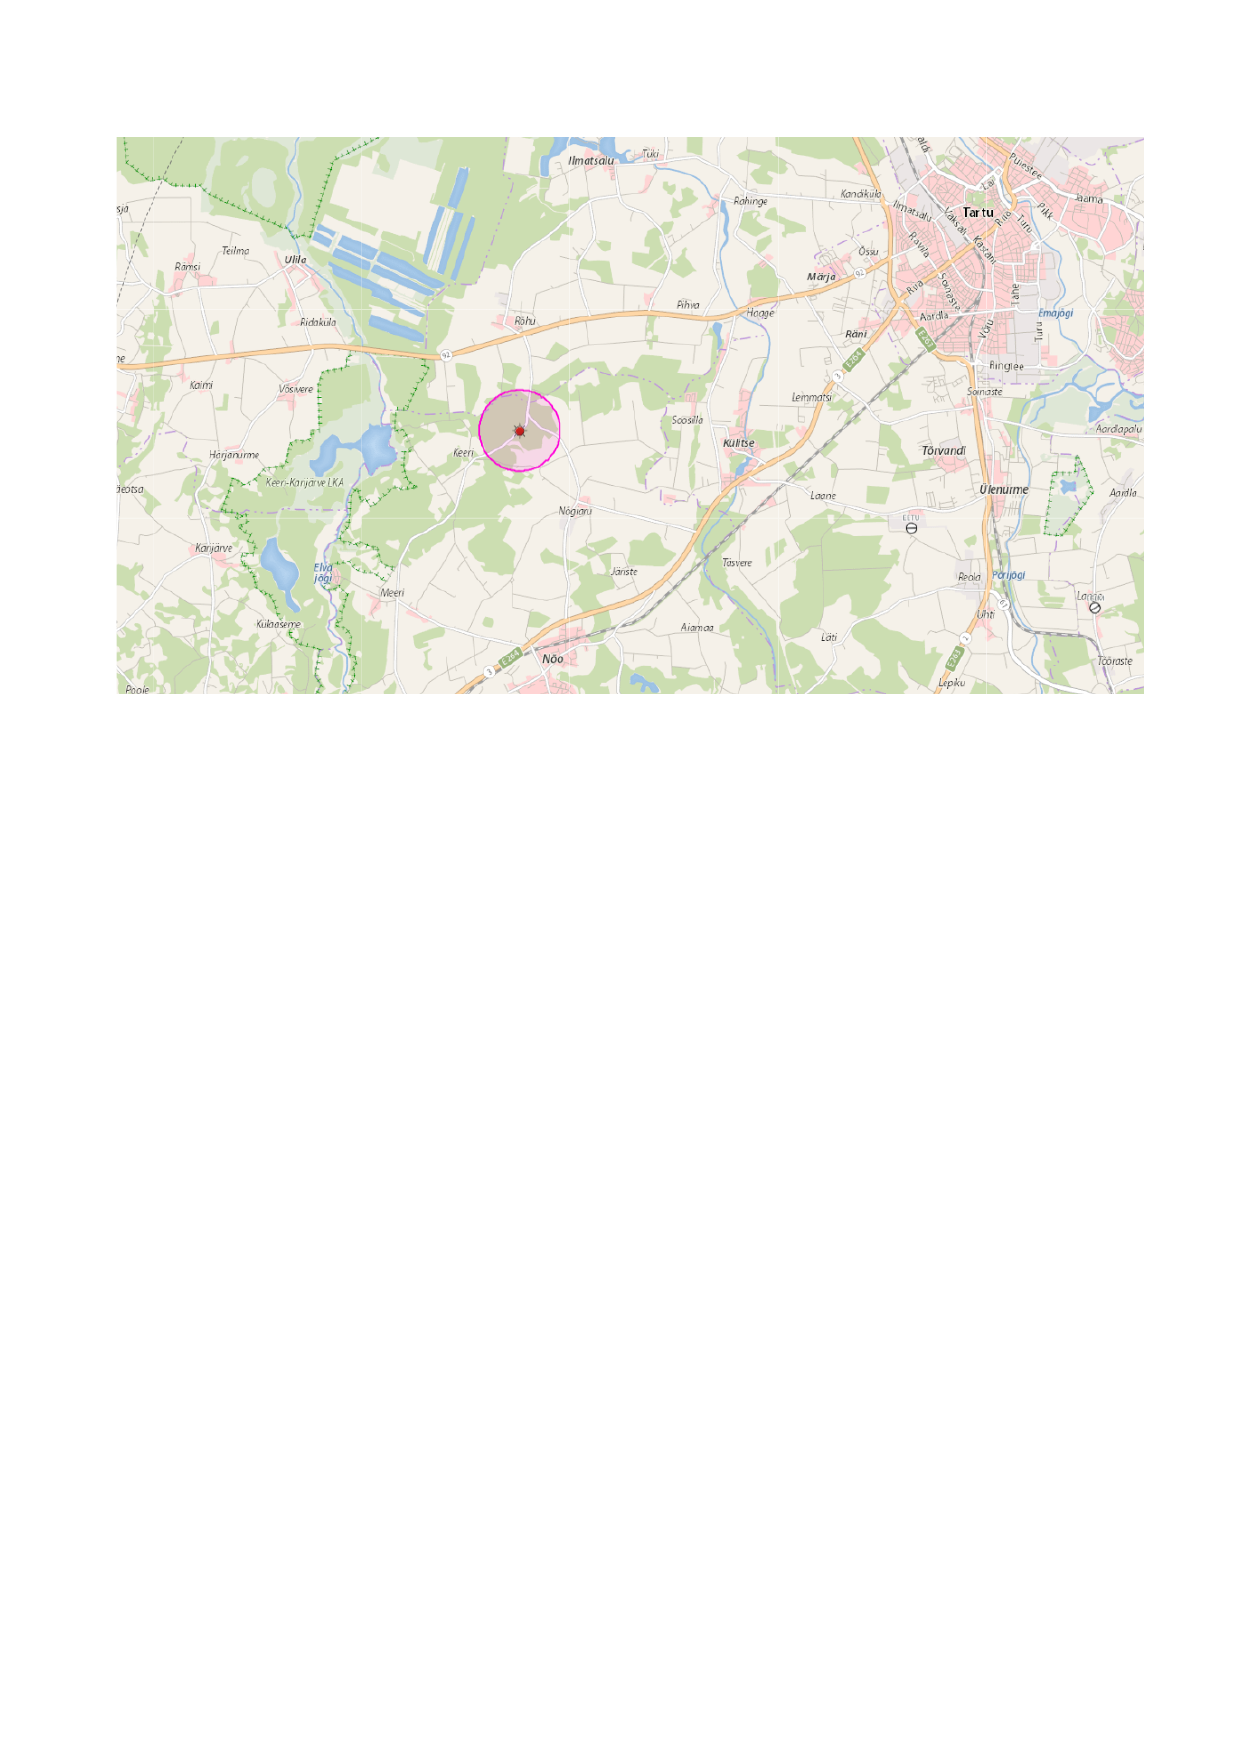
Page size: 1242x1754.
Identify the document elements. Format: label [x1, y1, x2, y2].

picture [116, 137, 1144, 694]
